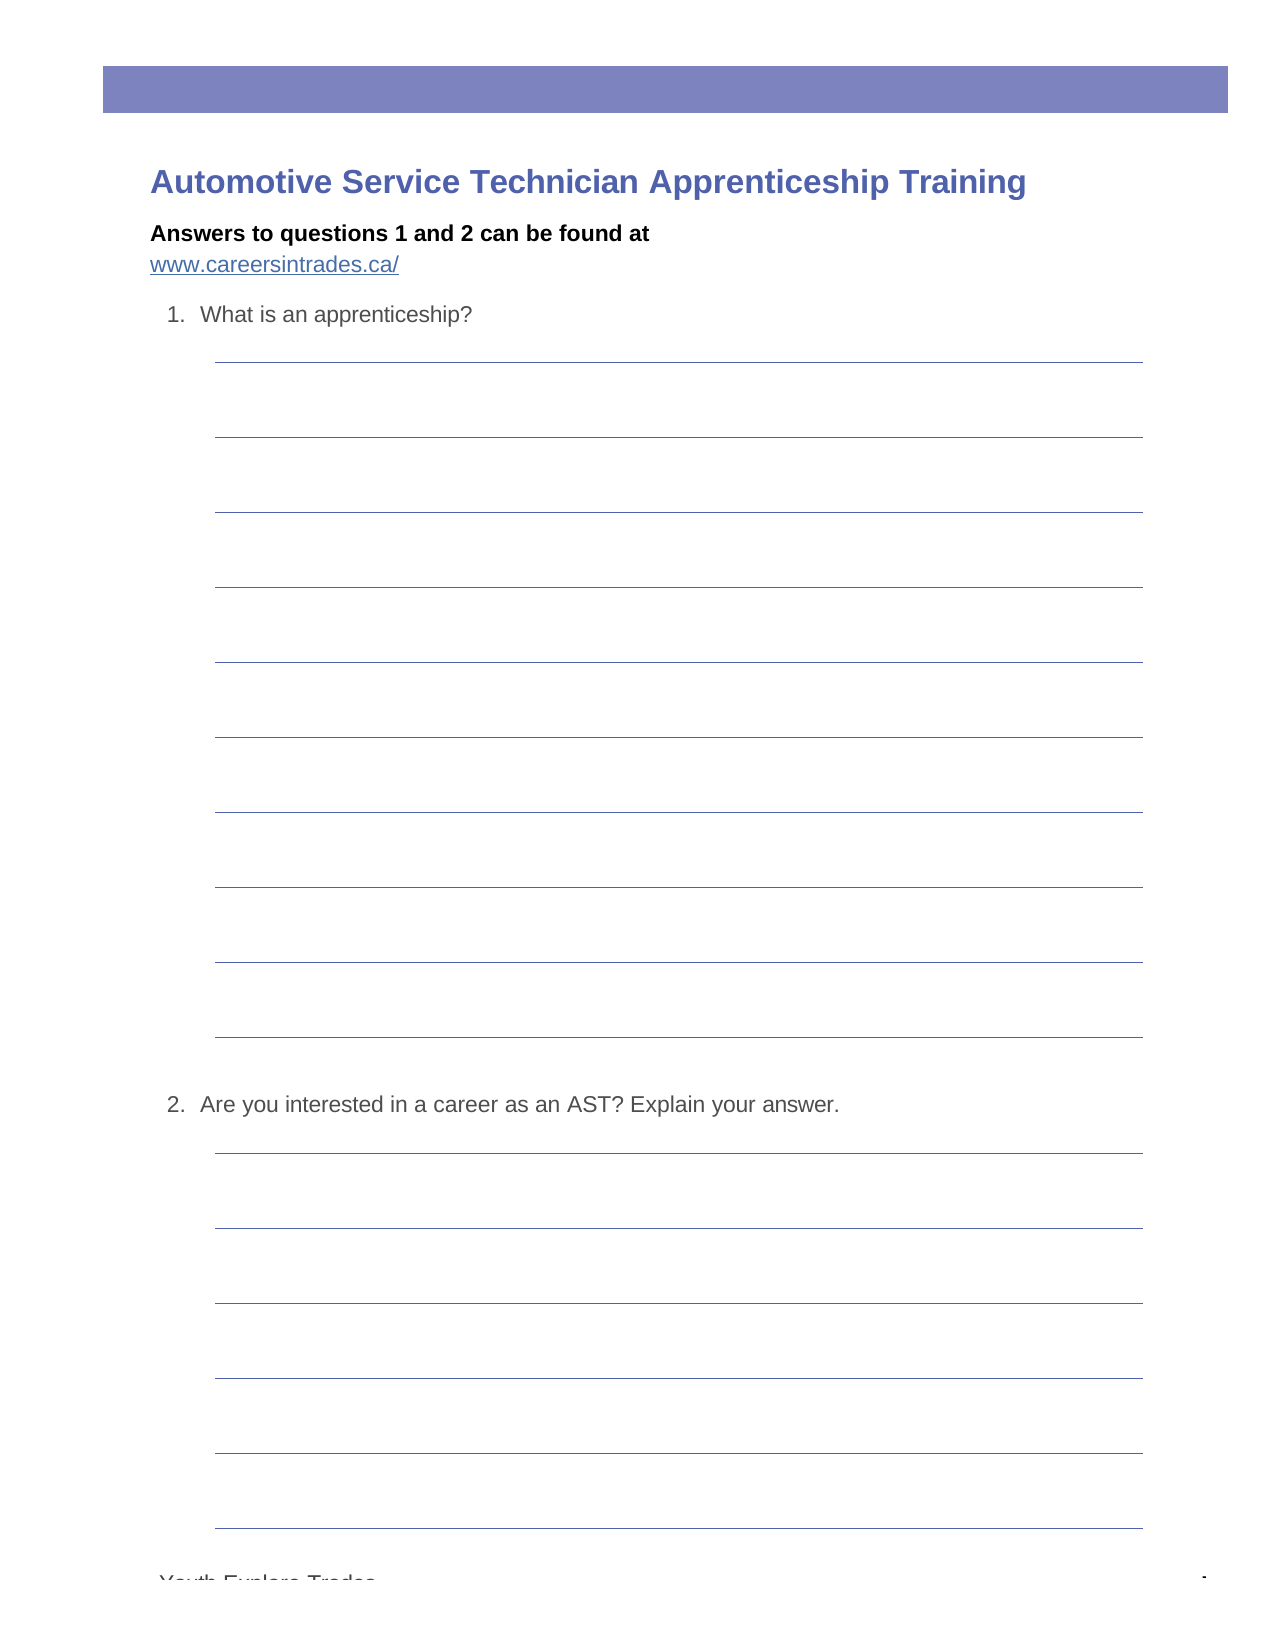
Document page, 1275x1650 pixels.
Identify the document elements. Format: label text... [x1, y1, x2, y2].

list Are you interested in a career as an AST? Explain your answer. [167, 1091, 1183, 1118]
subtitle Answers to questions 1 and 2 can be found at [150, 219, 1183, 246]
text www.careersintrades.ca/ [150, 251, 1183, 277]
subtitle Automotive Service Technician Apprenticeship Training [150, 162, 1183, 200]
list What is an apprenticeship? [167, 301, 1183, 327]
